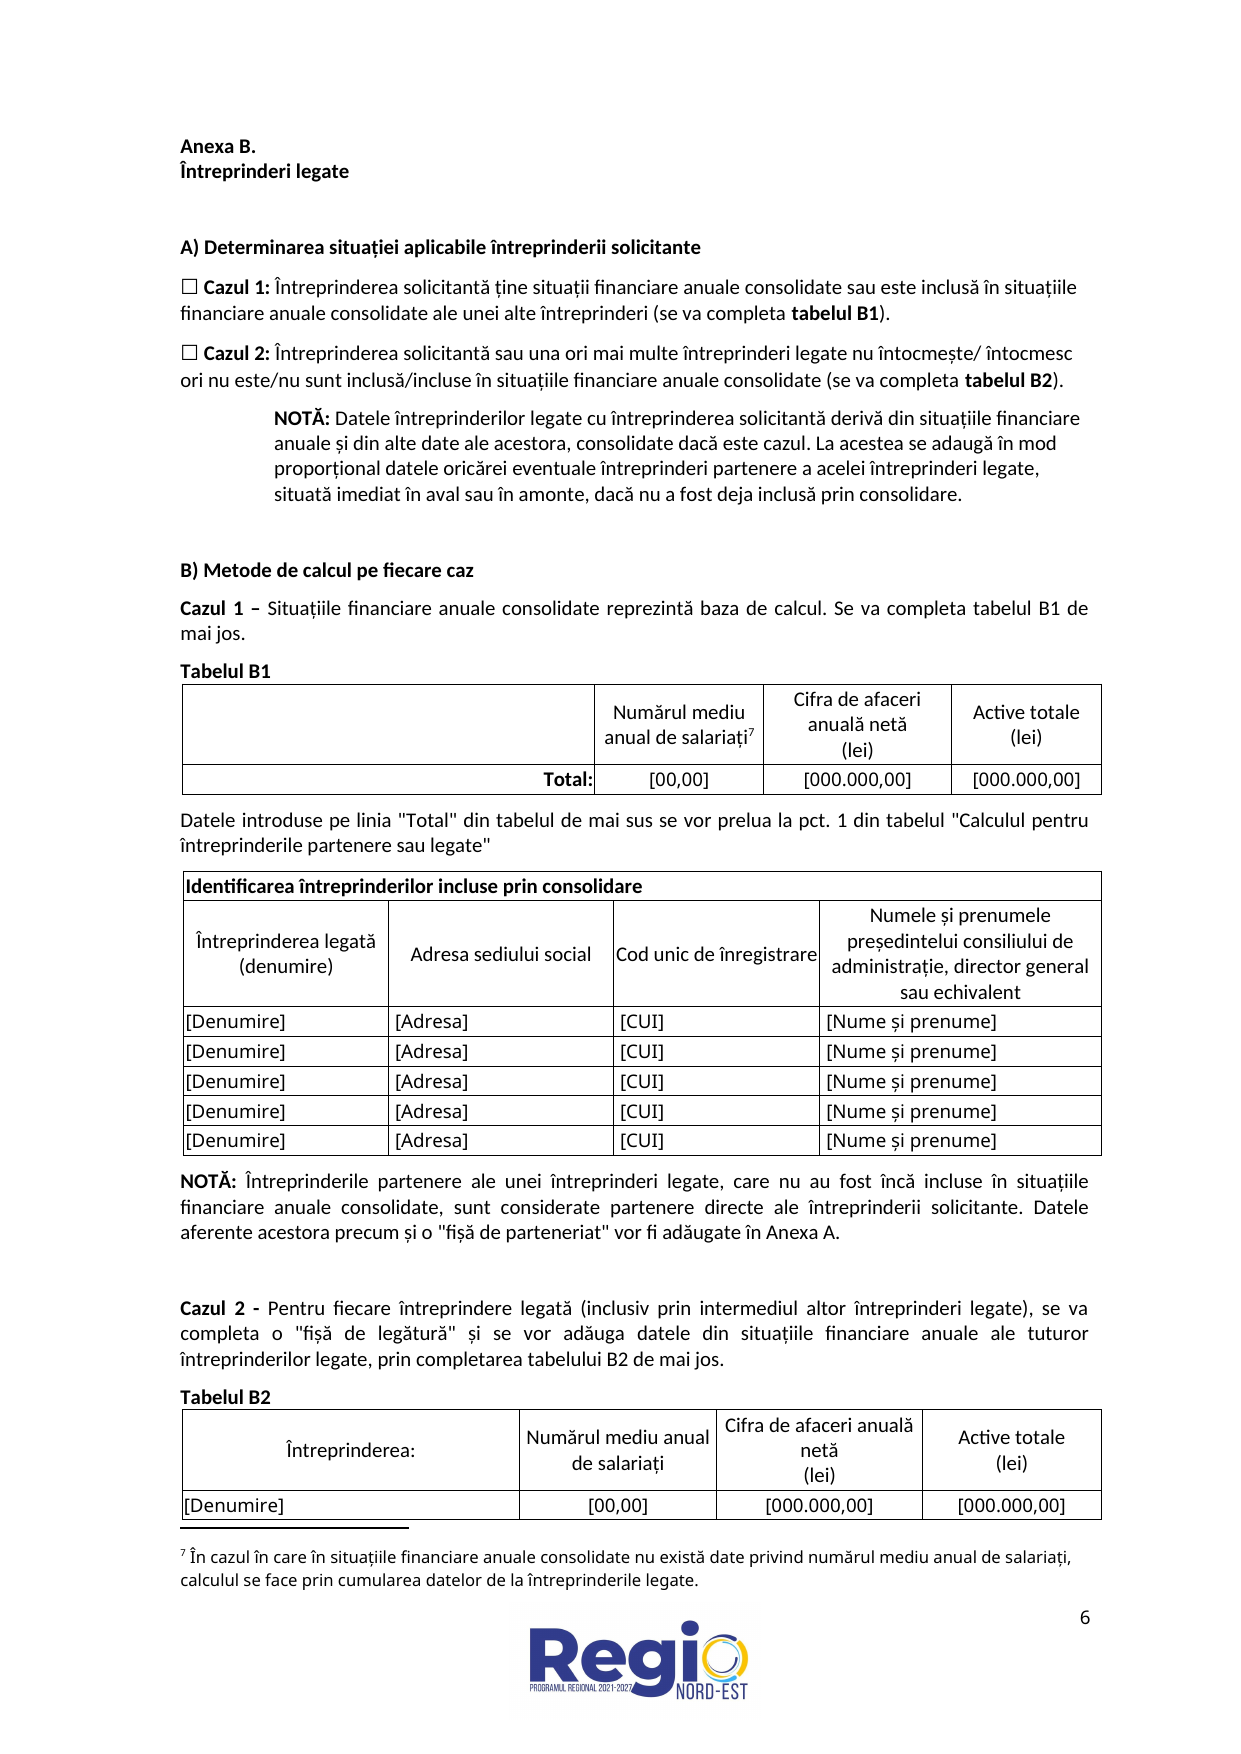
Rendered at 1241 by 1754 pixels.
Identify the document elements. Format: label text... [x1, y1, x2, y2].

table_header Numărul mediu anual de salariaţi [520, 1410, 716, 1490]
text Cazul 2: Întreprinderea solicitantă sau una ori mai multe întreprinderi legate nu întocmeşte/ întocmesc ori nu este/nu sunt inclusă/incluse în situaţiile financiare anuale consolidate (se va completa tabelul B2). [180, 338, 1090, 392]
text NOTĂ: Datele întreprinderilor legate cu întreprinderea solicitantă derivă din situaţiile financiare anuale şi din alte date ale acestora, consolidate dacă este cazul. La acestea se adaugă în mod proporţional datele oricărei eventuale întreprinderi partenere a acelei întreprinderi legate, situată imediat în aval sau în amonte, dacă nu a fost deja inclusă prin consolidare. [274, 405, 1090, 506]
table_cell [184, 1096, 388, 1125]
table_cell [183, 1491, 519, 1519]
subtitle B) Metode de calcul pe fiecare caz [180, 557, 1090, 582]
table_cell [184, 1037, 388, 1066]
table_cell [820, 1126, 1101, 1155]
table_header Cifra de afaceri anuală netă (lei) [717, 1410, 922, 1490]
table_cell [923, 1491, 1101, 1519]
table_cell Numele şi prenumele preşedintelui consiliului de administraţie, director general sau echivalent [820, 901, 1101, 1006]
table_cell Adresa sediului social [389, 901, 613, 1006]
table_cell [820, 1007, 1101, 1036]
table_header [183, 685, 594, 764]
table_cell [952, 765, 1101, 794]
table_cell [820, 1067, 1101, 1095]
table_cell [595, 765, 763, 794]
table_cell [764, 765, 951, 794]
text Cazul 2 - Pentru fiecare întreprindere legată (inclusiv prin intermediul altor întreprinderi legate), se va completa o "fişă de legătură" şi se vor adăuga datele din situaţiile financiare anuale ale tuturor întreprinderilor legate, prin completarea tabelului B2 de mai jos. [180, 1295, 1090, 1371]
table_header Cifra de afaceri anuală netă (lei) [764, 685, 951, 764]
table_cell [614, 1096, 819, 1125]
table_cell [389, 1037, 613, 1066]
table_cell [614, 1007, 819, 1036]
table_header Numărul mediu anual de salariaţi [595, 685, 763, 764]
picture [509, 1602, 762, 1720]
table_cell [520, 1491, 716, 1519]
subtitle Anexa B. [180, 133, 1090, 158]
table_cell [184, 1126, 388, 1155]
table_cell [184, 1067, 388, 1095]
table_cell [389, 1096, 613, 1125]
table_cell [184, 1007, 388, 1036]
table_cell Întreprinderea legată (denumire) [184, 901, 388, 1006]
table_cell Total: [183, 765, 594, 794]
text Datele introduse pe linia "Total" din tabelul de mai sus se vor prelua la pct. 1 din tabelul "Calculul pentru întreprinderile partenere sau legate" [180, 807, 1090, 858]
text Cazul 1: Întreprinderea solicitantă ţine situaţii financiare anuale consolidate sau este inclusă în situaţiile financiare anuale consolidate ale unei alte întreprinderi (se va completa tabelul B1). [180, 272, 1090, 326]
table_cell [614, 1067, 819, 1095]
text NOTĂ: Întreprinderile partenere ale unei întreprinderi legate, care nu au fost încă incluse în situaţiile financiare anuale consolidate, sunt considerate partenere directe ale întreprinderii solicitante. Datele aferente acestora precum şi o "fişă de parteneriat" vor fi adăugate în Anexa A. [180, 1168, 1090, 1245]
table_header Întreprinderea: [183, 1410, 519, 1490]
table_cell [717, 1491, 922, 1519]
subtitle Întreprinderi legate [180, 158, 1090, 184]
subtitle Tabelul B2 [180, 1384, 1090, 1409]
table_cell [389, 1067, 613, 1095]
table_cell [389, 1007, 613, 1036]
table_cell [389, 1126, 613, 1155]
table_header Identificarea întreprinderilor incluse prin consolidare [184, 872, 1101, 900]
table_cell [820, 1037, 1101, 1066]
table_cell [614, 1037, 819, 1066]
text Cazul 1 – Situaţiile financiare anuale consolidate reprezintă baza de calcul. Se va completa tabelul B1 de mai jos. [180, 595, 1090, 646]
table_cell Cod unic de înregistrare [614, 901, 819, 1006]
table_header Active totale (lei) [923, 1410, 1101, 1490]
table_header Active totale (lei) [952, 685, 1101, 764]
subtitle A) Determinarea situaţiei aplicabile întreprinderii solicitante [180, 234, 1090, 259]
table_cell [614, 1126, 819, 1155]
subtitle Tabelul B1 [180, 658, 1090, 683]
table_cell [820, 1096, 1101, 1125]
